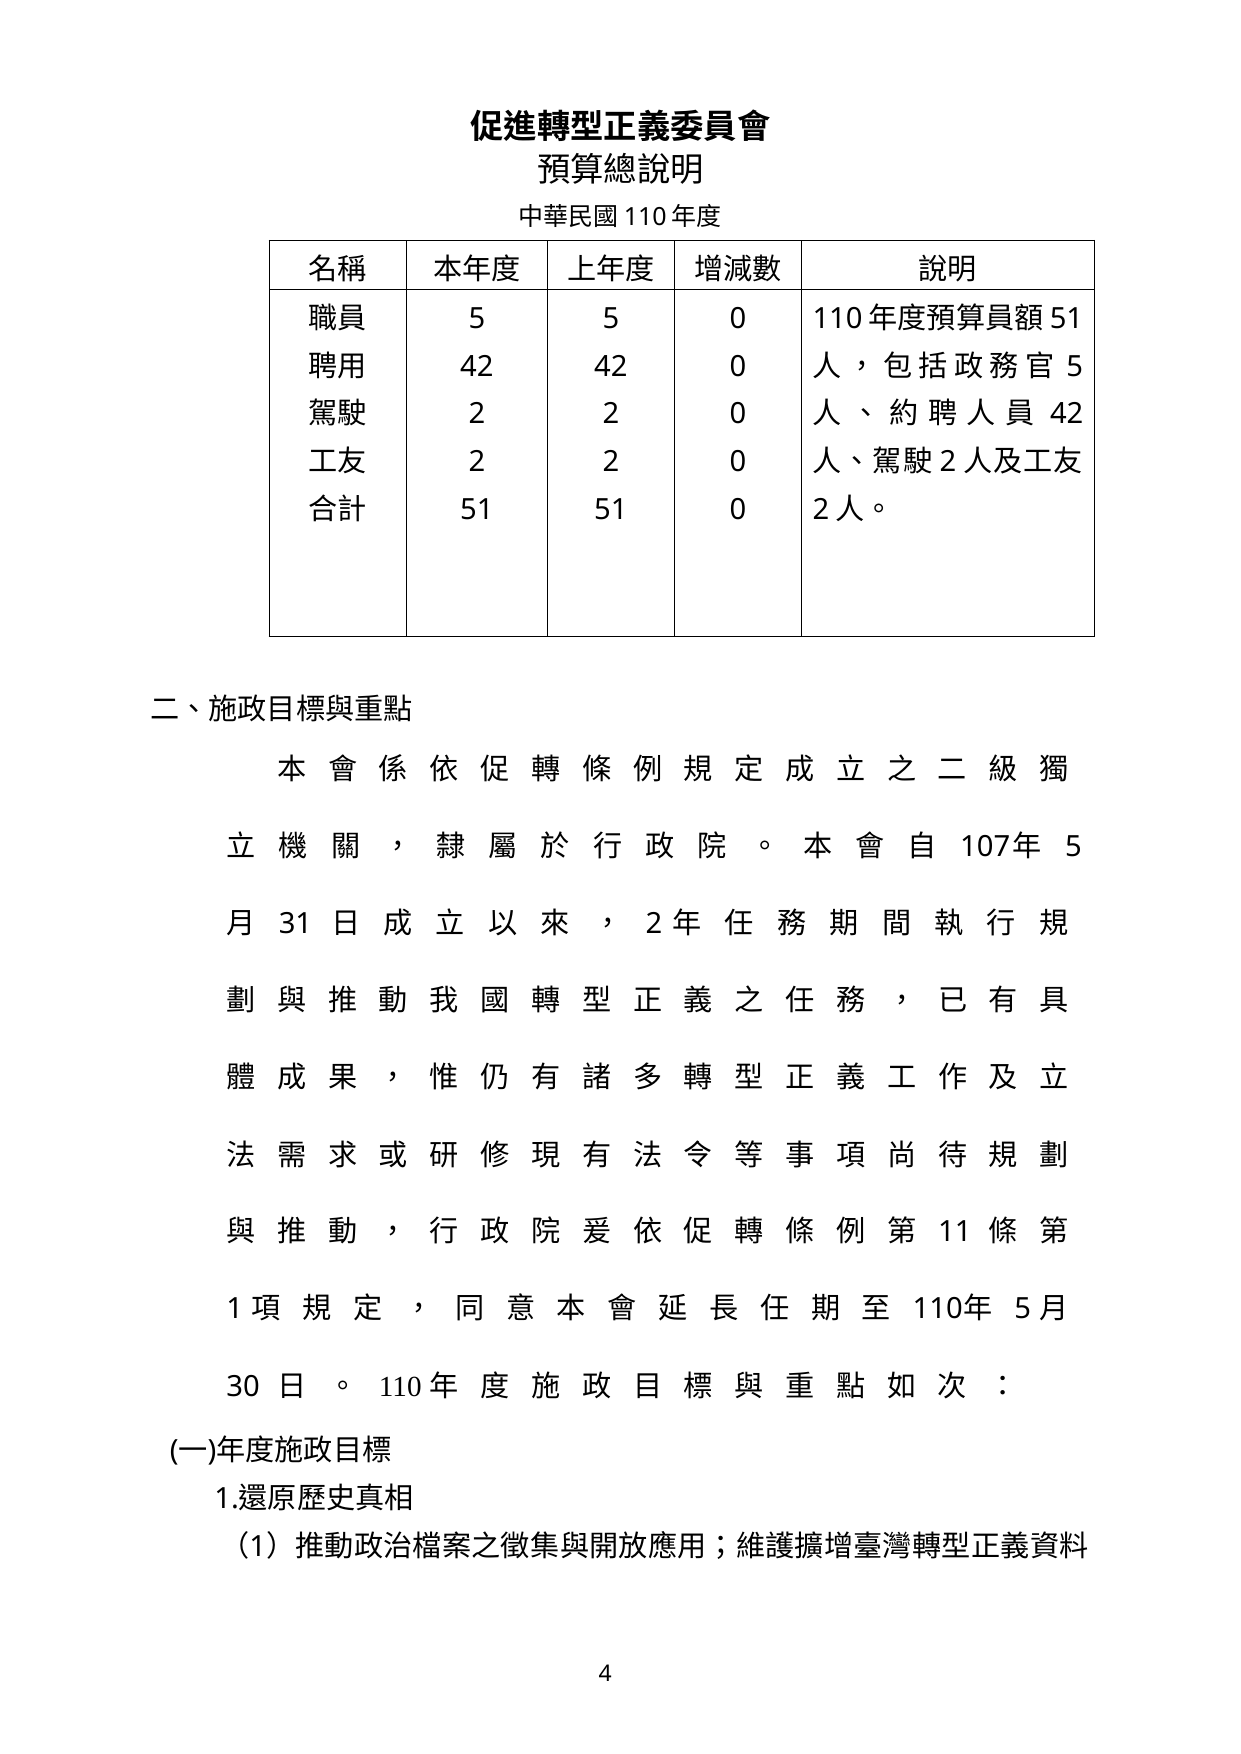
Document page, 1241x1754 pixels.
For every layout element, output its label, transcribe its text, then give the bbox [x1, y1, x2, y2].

table_header 上年度 [548, 241, 674, 289]
table_cell 職員 聘用 駕駛 工友 合計 [270, 290, 406, 636]
table_cell 110年度預算員額51人，包括政務官5人、約聘人員42人、駕駛2人及工友2人。 [802, 290, 1094, 636]
table_cell 5 42 2 2 51 [548, 290, 674, 636]
table_cell 5 42 2 2 51 [407, 290, 547, 636]
table_cell 0 0 0 0 0 [675, 290, 801, 636]
text 1.還原歷史真相 [209, 1470, 1090, 1518]
table_header 名稱 [270, 241, 406, 289]
table_header 增減數 [675, 241, 801, 289]
table_header 本年度 [407, 241, 547, 289]
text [220, 1518, 1090, 1566]
text (一)年度施政目標 [165, 1422, 1090, 1470]
table_header 說明 [802, 241, 1094, 289]
text 二、施政目標與重點 [150, 682, 1090, 728]
text 本會係依促轉條例規定成立之二級獨立機關，隸屬於行政院。本會自107年5月31日成立以來，2年任務期間執行規劃與推動我國轉型正義之任務，已有具體成果，惟仍有諸多轉型正義工作及立法需求或研修現有法令等事項尚待規劃與推動，行政院爰依促轉條例第11條第1項規定，同意本會延長任期至110年5月30日。110年度施政目標與重點如次： [201, 728, 1090, 1422]
